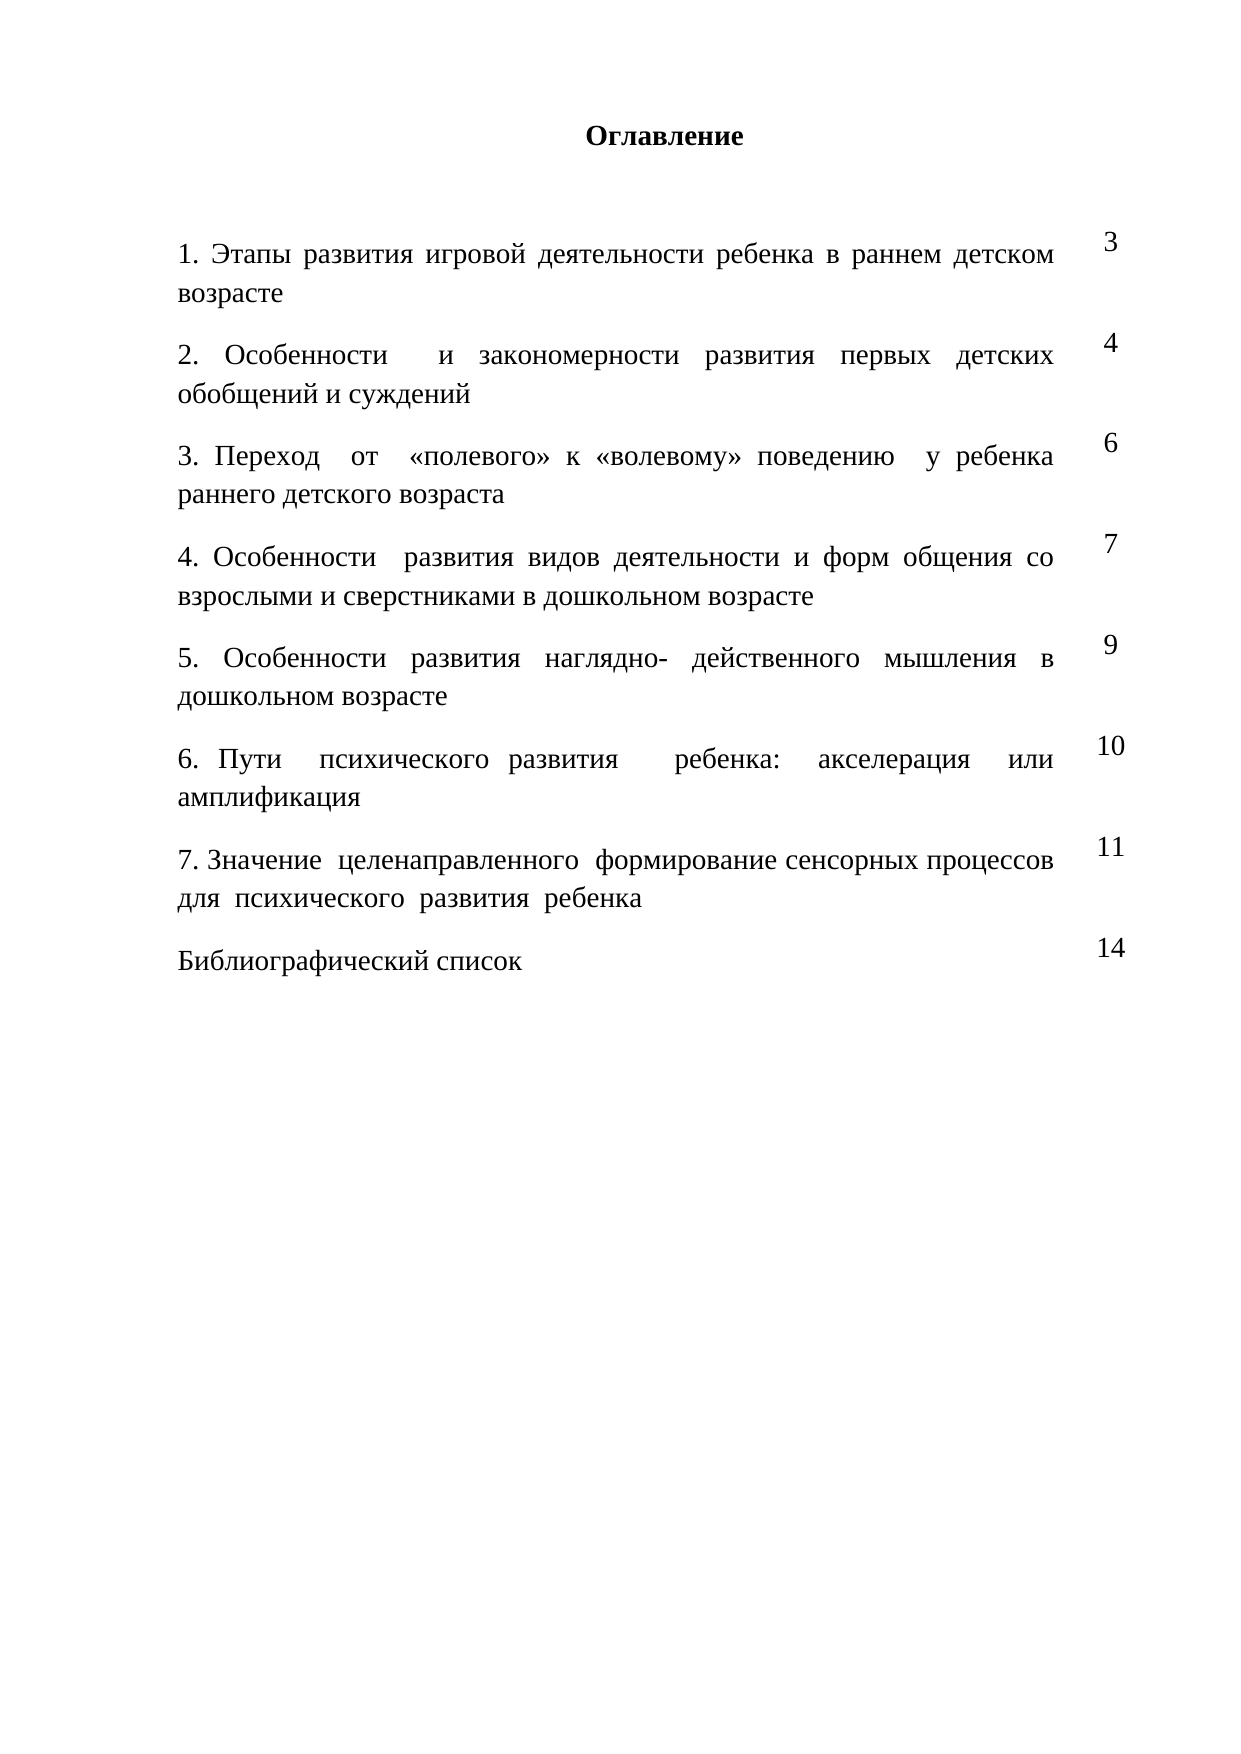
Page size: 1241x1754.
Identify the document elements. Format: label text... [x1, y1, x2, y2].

table_cell 7 [1066, 527, 1155, 627]
table_cell 9 [1066, 628, 1155, 728]
table_cell 7. Значение целенаправленного формирование сенсорных процессов для психического развития ребенка [166, 829, 1066, 930]
table_header 3 [1066, 224, 1155, 325]
table_cell 10 [1066, 729, 1155, 829]
table_cell Библиографический список [166, 930, 1066, 993]
table_cell 14 [1066, 930, 1155, 993]
table_header 1. Этапы развития игровой деятельности ребенка в раннем детском возрасте [166, 224, 1066, 325]
table_cell 11 [1066, 829, 1155, 930]
table_cell 4 [1066, 325, 1155, 426]
table_cell 6. Пути психического развития ребенка: акселерация или амплификация [166, 729, 1066, 829]
table_cell 2. Особенности и закономерности развития первых детских обобщений и суждений [166, 325, 1066, 426]
table_cell 6 [1066, 426, 1155, 527]
text Оглавление [177, 118, 1152, 152]
table_cell 5. Особенности развития наглядно- действенного мышления в дошкольном возрасте [166, 628, 1066, 728]
table_cell 3. Переход от «полевого» к «волевому» поведению у ребенка раннего детского возраста [166, 426, 1066, 527]
table_cell 4. Особенности развития видов деятельности и форм общения со взрослыми и сверстниками в дошкольном возрасте [166, 527, 1066, 627]
